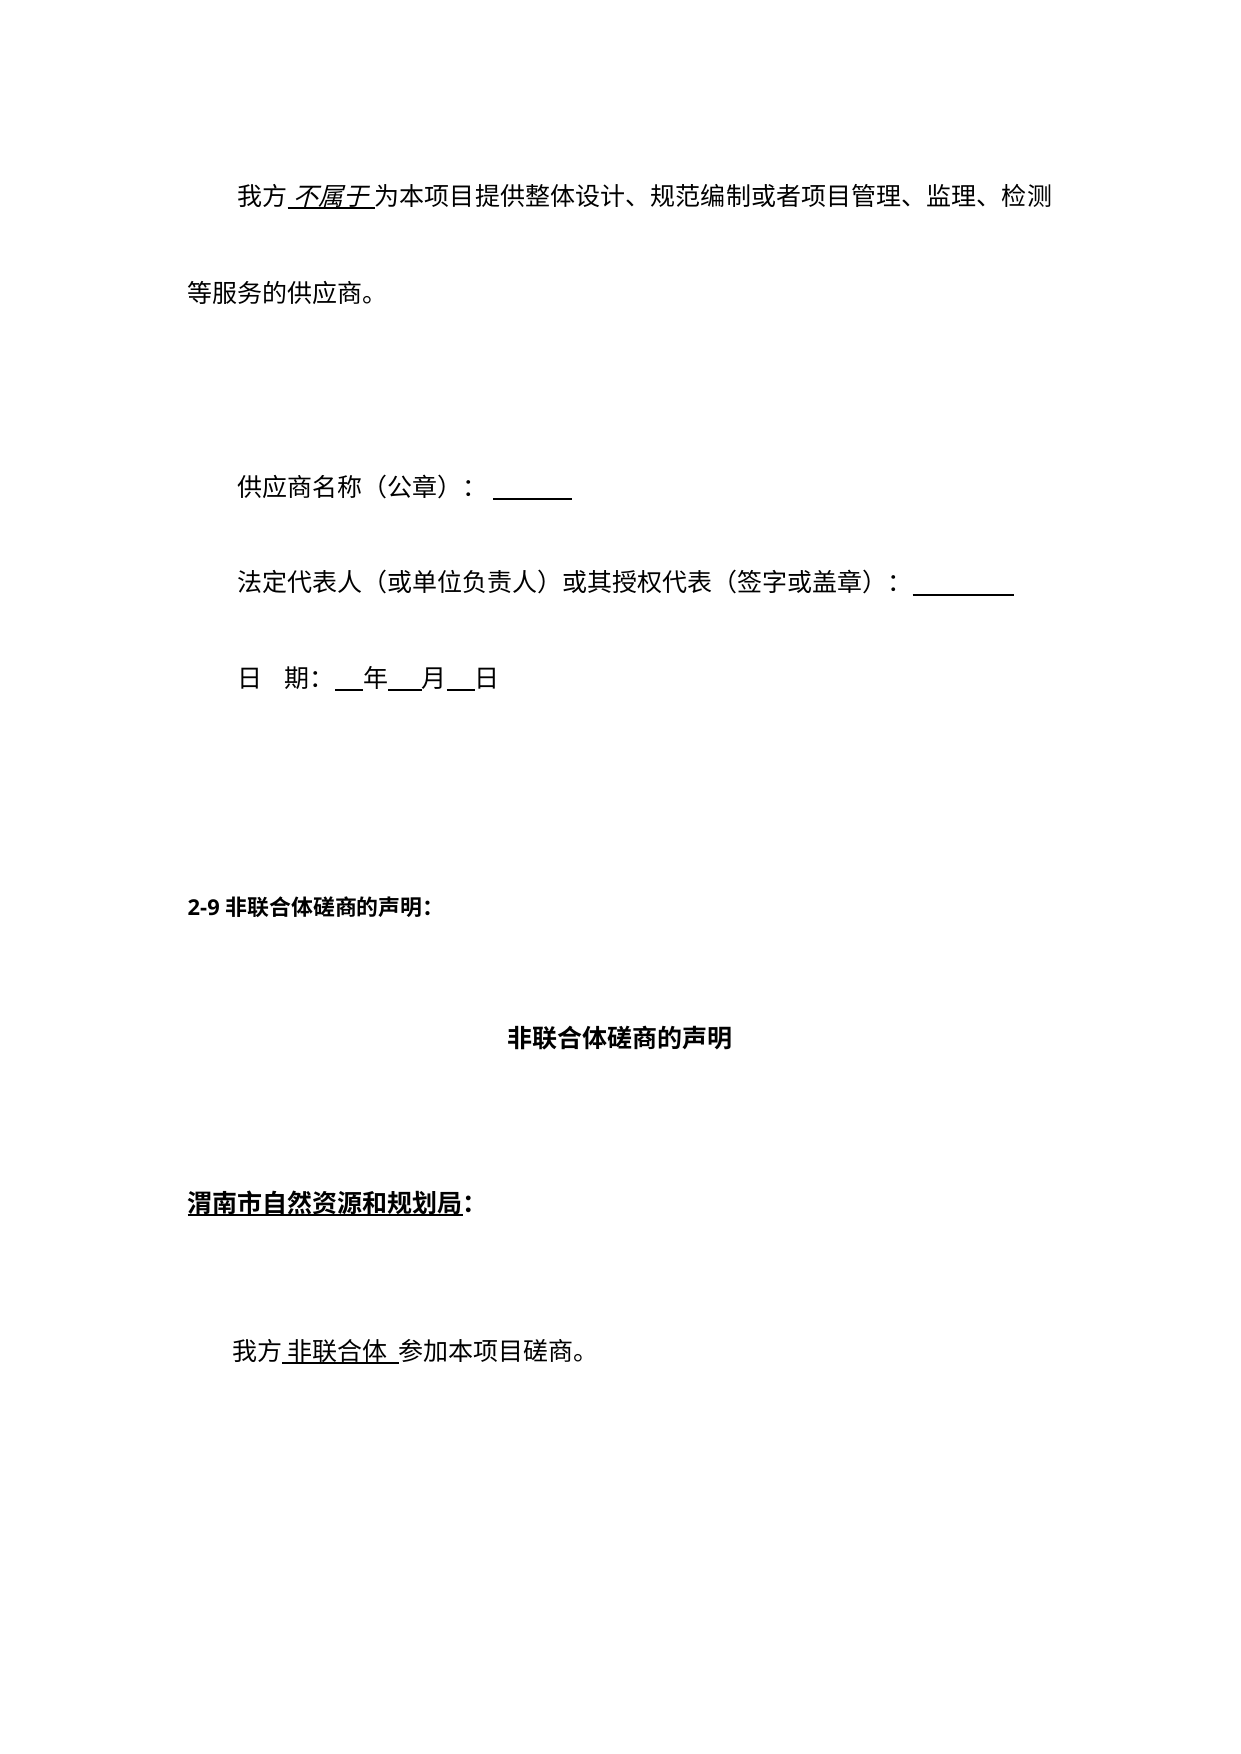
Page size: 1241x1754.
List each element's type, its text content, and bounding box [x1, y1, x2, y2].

text 非联合体磋商的声明 [187, 1004, 1053, 1069]
text 2-9 非联合体磋商的声明： [187, 889, 1053, 922]
text 日 期： 年 月 日 [187, 644, 1053, 709]
text 法定代表人（或单位负责人）或其授权代表（签字或盖章）： [187, 548, 1053, 613]
text 供应商名称（公章）： [187, 453, 1053, 518]
text 渭南市自然资源和规划局： [187, 1169, 1053, 1234]
text 我方 非联合体 参加本项目磋商。 [187, 1317, 1053, 1382]
text 我方 不属于 为本项目提供整体设计、规范编制或者项目管理、监理、检测等服务的供应商。 [187, 162, 1053, 324]
